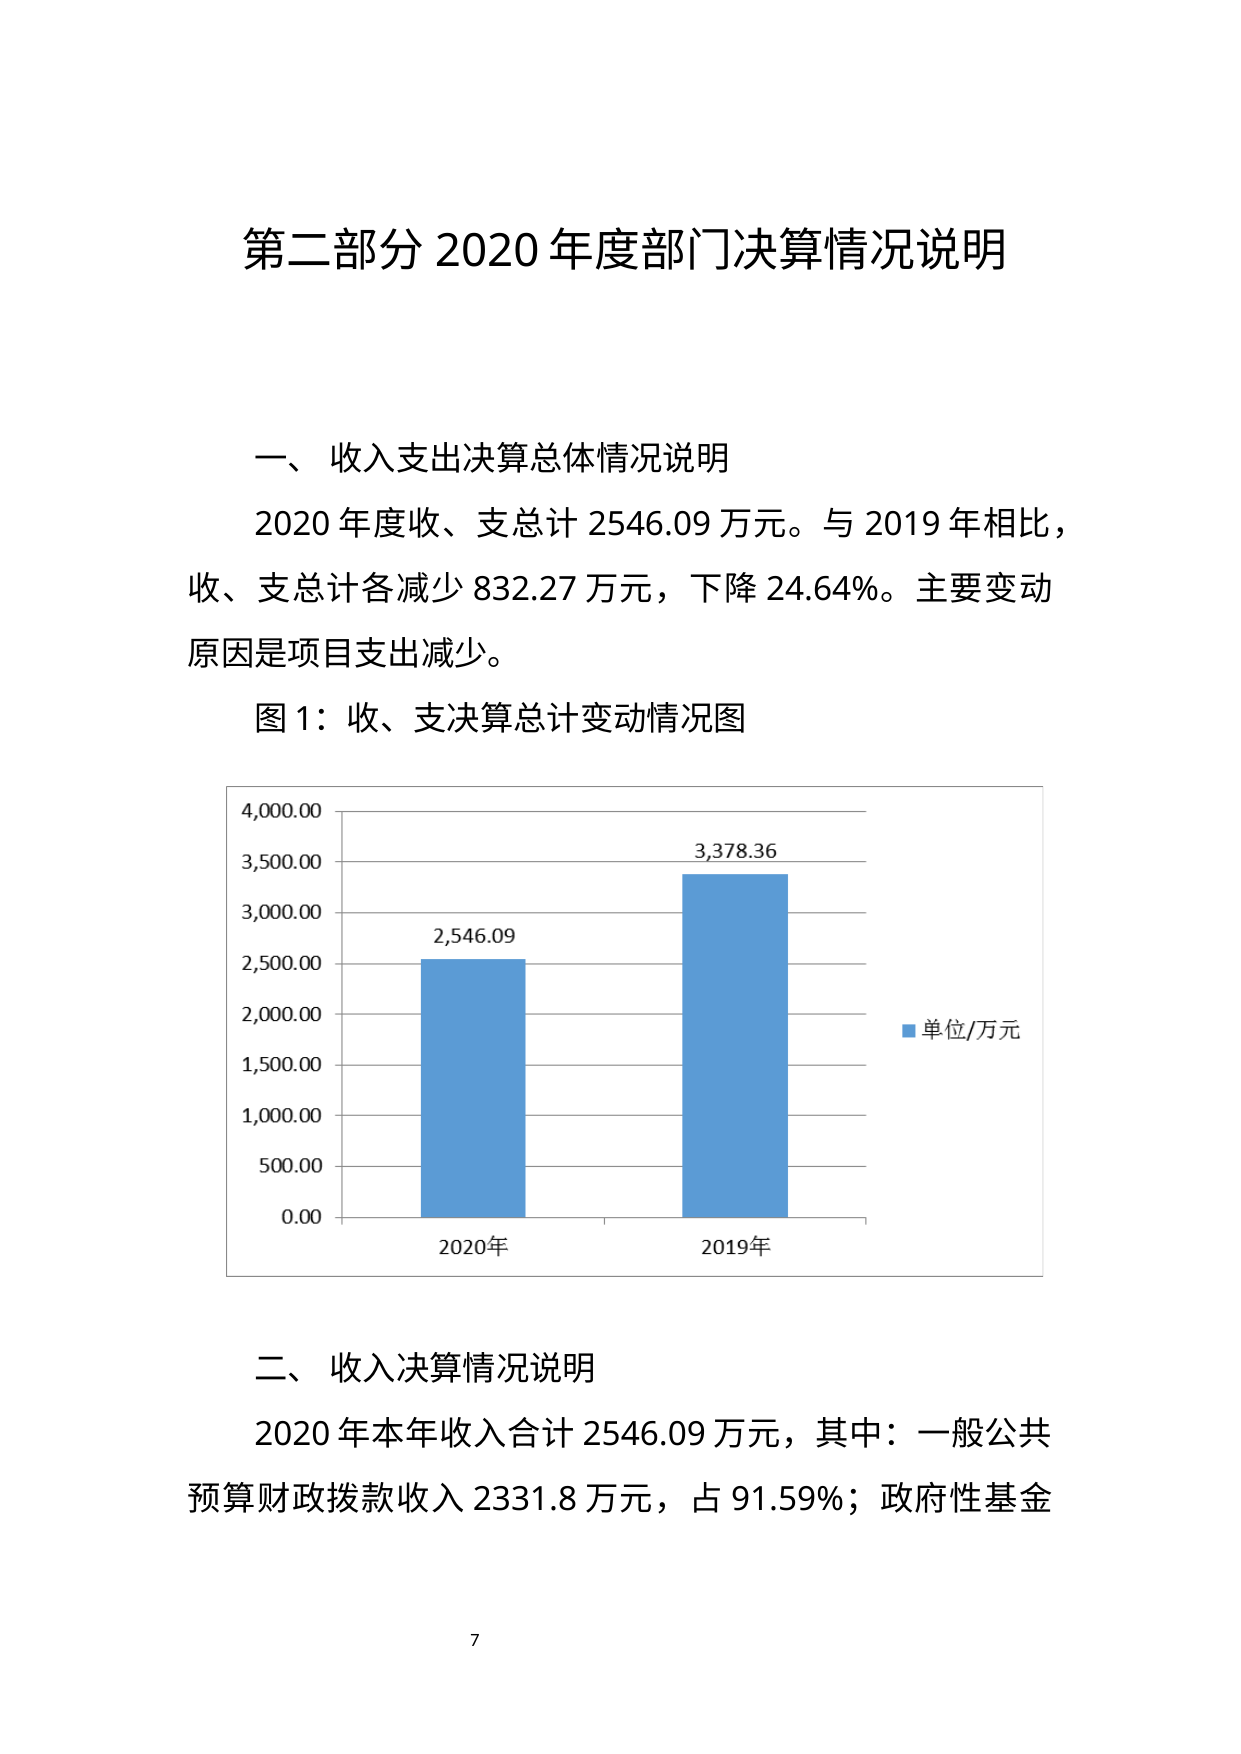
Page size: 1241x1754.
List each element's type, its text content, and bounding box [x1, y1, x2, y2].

text 图1：收、支决算总计变动情况图 [187, 683, 1053, 748]
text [187, 1398, 1053, 1528]
subtitle 第二部分 2020年度部门决算情况说明 [187, 197, 1007, 295]
list 收入决算情况说明 [254, 1333, 1053, 1398]
list 收入支出决算总体情况说明 [254, 423, 1053, 488]
picture [226, 786, 1044, 1277]
text 2020年度收、支总计2546.09万元。与2019年相比，收、支总计各减少832.27万元，下降24.64%。主要变动原因是项目支出减少。 [187, 488, 1053, 683]
